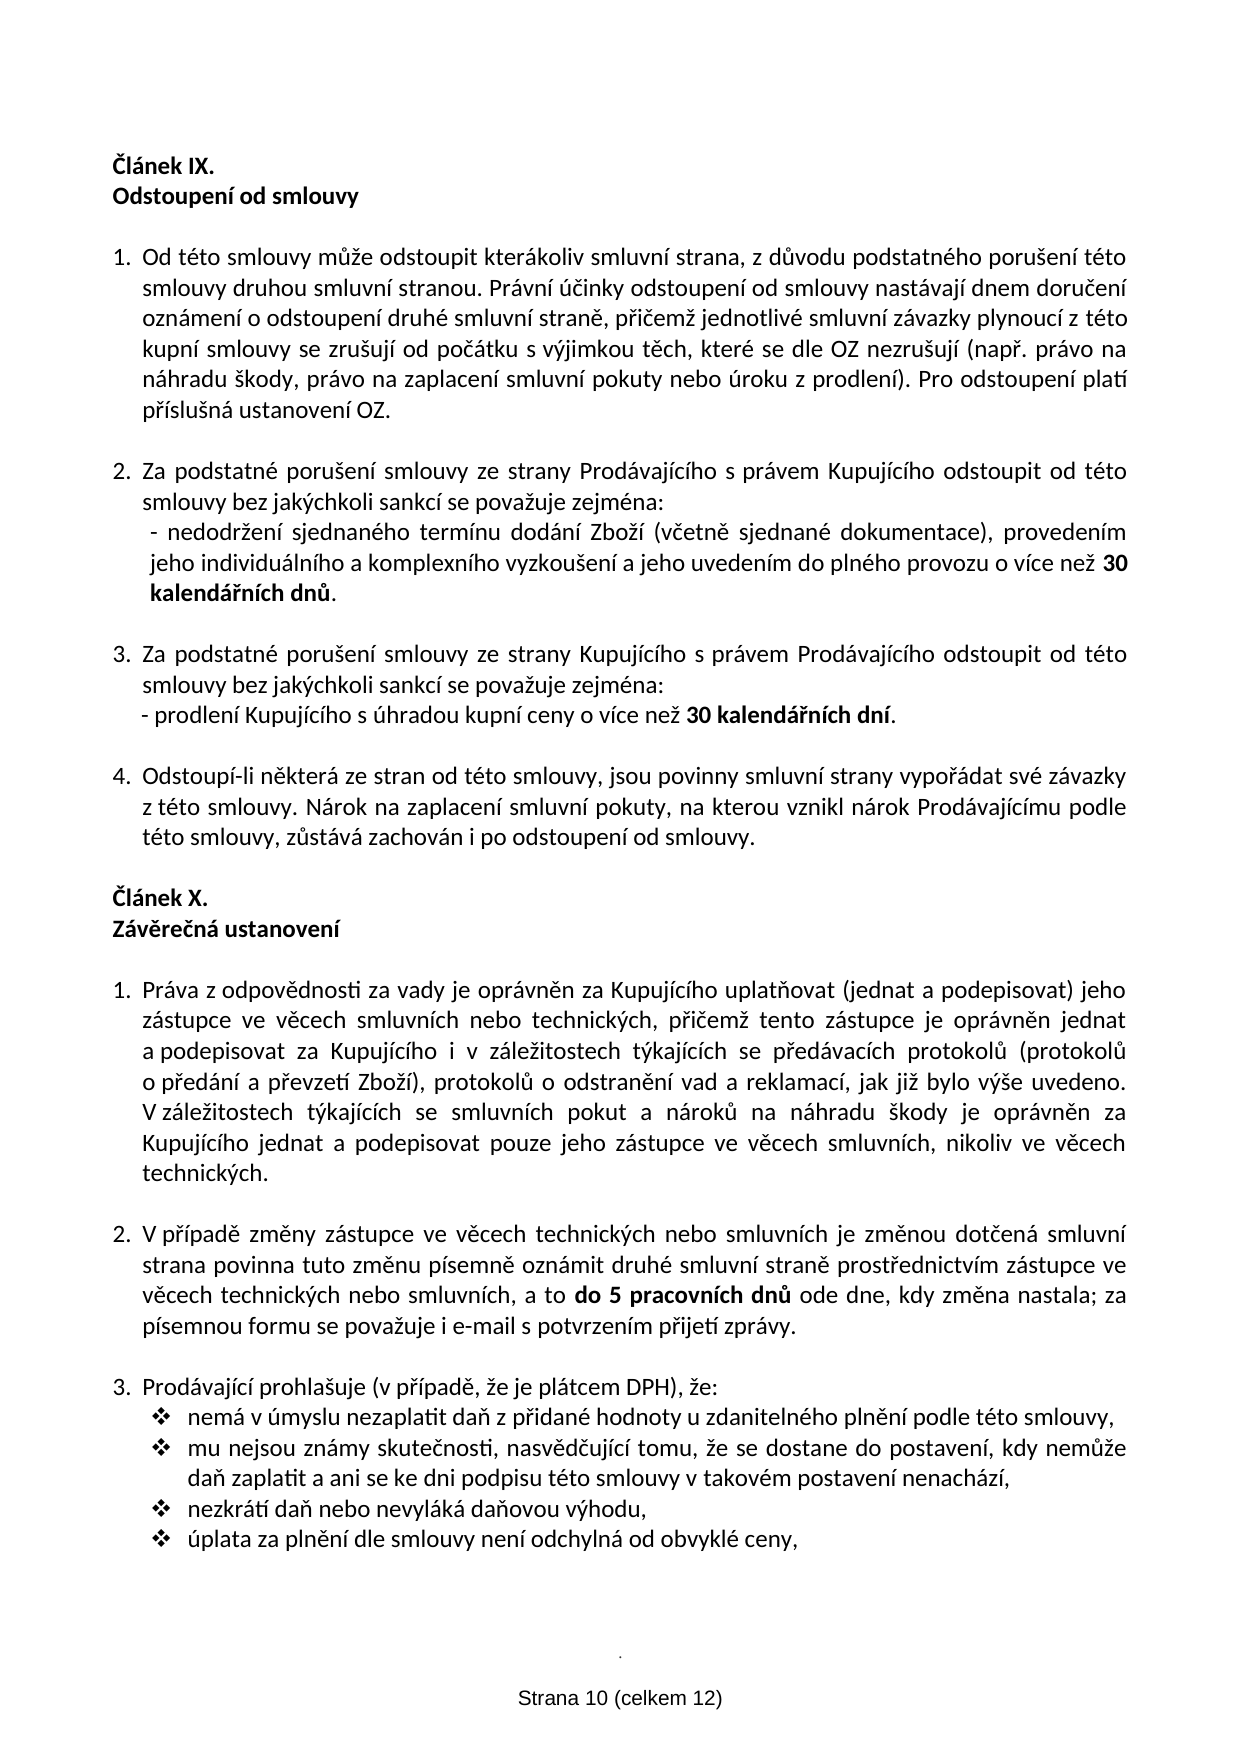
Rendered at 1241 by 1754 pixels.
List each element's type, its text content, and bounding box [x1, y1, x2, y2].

list Za podstatné porušení smlouvy ze strany Prodávajícího s právem Kupujícího odstoupit od této smlouvy bez jakýchkoli sankcí se považuje zejména: [112, 455, 1128, 516]
text nemá v úmyslu nezaplatit daň z přidané hodnoty u zdanitelného plnění podle této smlouvy, [150, 1401, 1128, 1432]
text úplata za plnění dle smlouvy není odchylná od obvyklé ceny, [150, 1523, 1128, 1554]
text Odstoupení od smlouvy [112, 181, 1128, 211]
text Článek IX. [112, 150, 1128, 181]
text Článek X. [112, 882, 1128, 913]
text mu nejsou známy skutečnosti, nasvědčující tomu, že se dostane do postavení, kdy nemůže daň zaplatit a ani se ke dni podpisu této smlouvy v takovém postavení nenachází, [150, 1432, 1128, 1493]
list Práva z odpovědnosti za vady je oprávněn za Kupujícího uplatňovat (jednat a podepisovat) jeho zástupce ve věcech smluvních nebo technických, přičemž tento zástupce je oprávněn jednat a podepisovat za Kupujícího i v záležitostech týkajících se předávacích protokolů (protokolů o předání a převzetí Zboží), protokolů o odstranění vad a reklamací, jak již bylo výše uvedeno. V záležitostech týkajících se smluvních pokut a nároků na náhradu škody je oprávněn za Kupujícího jednat a podepisovat pouze jeho zástupce ve věcech smluvních, nikoliv ve věcech technických. [112, 974, 1128, 1188]
list Prodávající prohlašuje (v případě, že je plátcem DPH), že: [112, 1371, 1128, 1401]
list V případě změny zástupce ve věcech technických nebo smluvních je změnou dotčená smluvní strana povinna tuto změnu písemně oznámit druhé smluvní straně prostřednictvím zástupce ve věcech technických nebo smluvních, a to do 5 pracovních dnů ode dne, kdy změna nastala; za písemnou formu se považuje i e-mail s potvrzením přijetí zprávy. [112, 1218, 1128, 1340]
text Závěrečná ustanovení [112, 913, 1128, 943]
list Odstoupí-li některá ze stran od této smlouvy, jsou povinny smluvní strany vypořádat své závazky z této smlouvy. Nárok na zaplacení smluvní pokuty, na kterou vznikl nárok Prodávajícímu podle této smlouvy, zůstává zachován i po odstoupení od smlouvy. [112, 760, 1128, 852]
list Za podstatné porušení smlouvy ze strany Kupujícího s právem Prodávajícího odstoupit od této smlouvy bez jakýchkoli sankcí se považuje zejména: [112, 638, 1128, 699]
text nezkrátí daň nebo nevyláká daňovou výhodu, [150, 1493, 1128, 1523]
text - prodlení Kupujícího s úhradou kupní ceny o více než 30 kalendářních dní. [112, 699, 1128, 730]
list Od této smlouvy může odstoupit kterákoliv smluvní strana, z důvodu podstatného porušení této smlouvy druhou smluvní stranou. Právní účinky odstoupení od smlouvy nastávají dnem doručení oznámení o odstoupení druhé smluvní straně, přičemž jednotlivé smluvní závazky plynoucí z této kupní smlouvy se zrušují od počátku s výjimkou těch, které se dle OZ nezrušují (např. právo na náhradu škody, právo na zaplacení smluvní pokuty nebo úroku z prodlení). Pro odstoupení platí příslušná ustanovení OZ. [112, 242, 1128, 425]
text - nedodržení sjednaného termínu dodání Zboží (včetně sjednané dokumentace), provedením jeho individuálního a komplexního vyzkoušení a jeho uvedením do plného provozu o více než 30 kalendářních dnů. [150, 516, 1128, 608]
